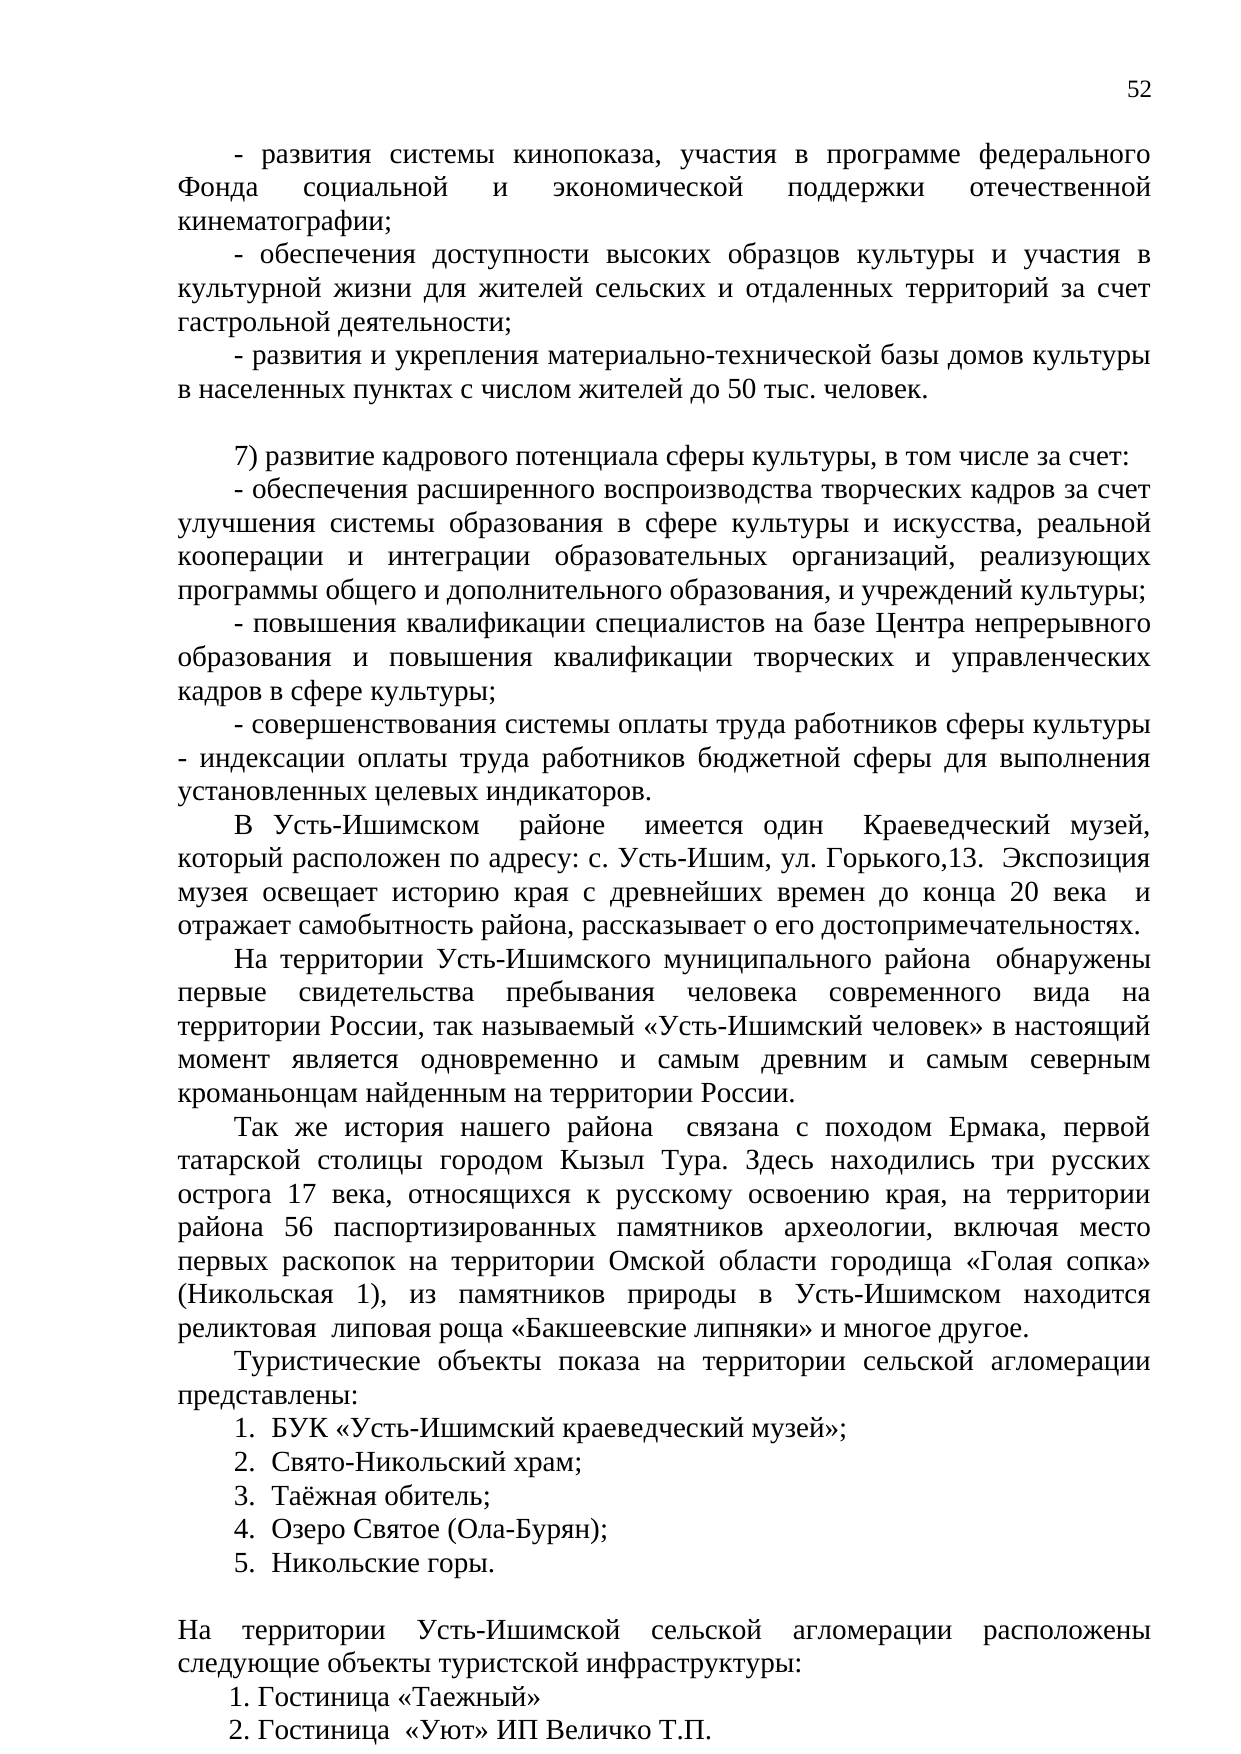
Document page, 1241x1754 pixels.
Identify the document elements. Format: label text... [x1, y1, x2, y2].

list Озеро Святое (Ола-Бурян); [233, 1511, 1152, 1545]
text Туристические объекты показа на территории сельской агломерации представлены: [177, 1343, 1152, 1411]
text 7) развитие кадрового потенциала сферы культуры, в том числе за счет: [177, 438, 1152, 471]
list Никольские горы. [233, 1545, 1152, 1578]
text 1. Гостиница «Таежный» [177, 1679, 1152, 1712]
text - развития системы кинопоказа, участия в программе федерального Фонда социальной и экономической поддержки отечественной кинематографии; [177, 136, 1152, 237]
text На территории Усть-Ишимской сельской агломерации расположены следующие объекты туристской инфраструктуры: [177, 1612, 1152, 1679]
text - обеспечения доступности высоких образцов культуры и участия в культурной жизни для жителей сельских и отдаленных территорий за счет гастрольной деятельности; [177, 237, 1152, 337]
text - повышения квалификации специалистов на базе Центра непрерывного образования и повышения квалификации творческих и управленческих кадров в сфере культуры; [177, 606, 1152, 706]
text 2. Гостиница «Уют» ИП Величко Т.П. [177, 1712, 1152, 1746]
text Так же история нашего района связана с походом Ермака, первой татарской столицы городом Кызыл Тура. Здесь находились три русских острога 17 века, относящихся к русскому освоению края, на территории района 56 паспортизированных памятников археологии, включая место первых раскопок на территории Омской области городища «Голая сопка» (Никольская 1), из памятников природы в Усть-Ишимском находится реликтовая липовая роща «Бакшеевские липняки» и многое другое. [177, 1109, 1152, 1343]
text - обеспечения расширенного воспроизводства творческих кадров за счет улучшения системы образования в сфере культуры и искусства, реальной кооперации и интеграции образовательных организаций, реализующих программы общего и дополнительного образования, и учреждений культуры; [177, 471, 1152, 606]
text В Усть-Ишимском районе имеется один Краеведческий музей, который расположен по адресу: с. Усть-Ишим, ул. Горького,13. Экспозиция музея освещает историю края с древнейших времен до конца 20 века и отражает самобытность района, рассказывает о его достопримечательностях. [177, 807, 1152, 941]
text На территории Усть-Ишимского муниципального района обнаружены первые свидетельства пребывания человека современного вида на территории России, так называемый «Усть-Ишимский человек» в настоящий момент является одновременно и самым древним и самым северным кроманьонцам найденным на территории России. [177, 941, 1152, 1109]
list БУК «Усть-Ишимский краеведческий музей»; [233, 1411, 1152, 1444]
list Свято-Никольский храм; [233, 1444, 1152, 1478]
text - развития и укрепления материально-технической базы домов культуры в населенных пунктах с числом жителей до 50 тыс. человек. [177, 337, 1152, 404]
list Таёжная обитель; [233, 1478, 1152, 1511]
text - совершенствования системы оплаты труда работников сферы культуры - индексации оплаты труда работников бюджетной сферы для выполнения установленных целевых индикаторов. [177, 706, 1152, 807]
